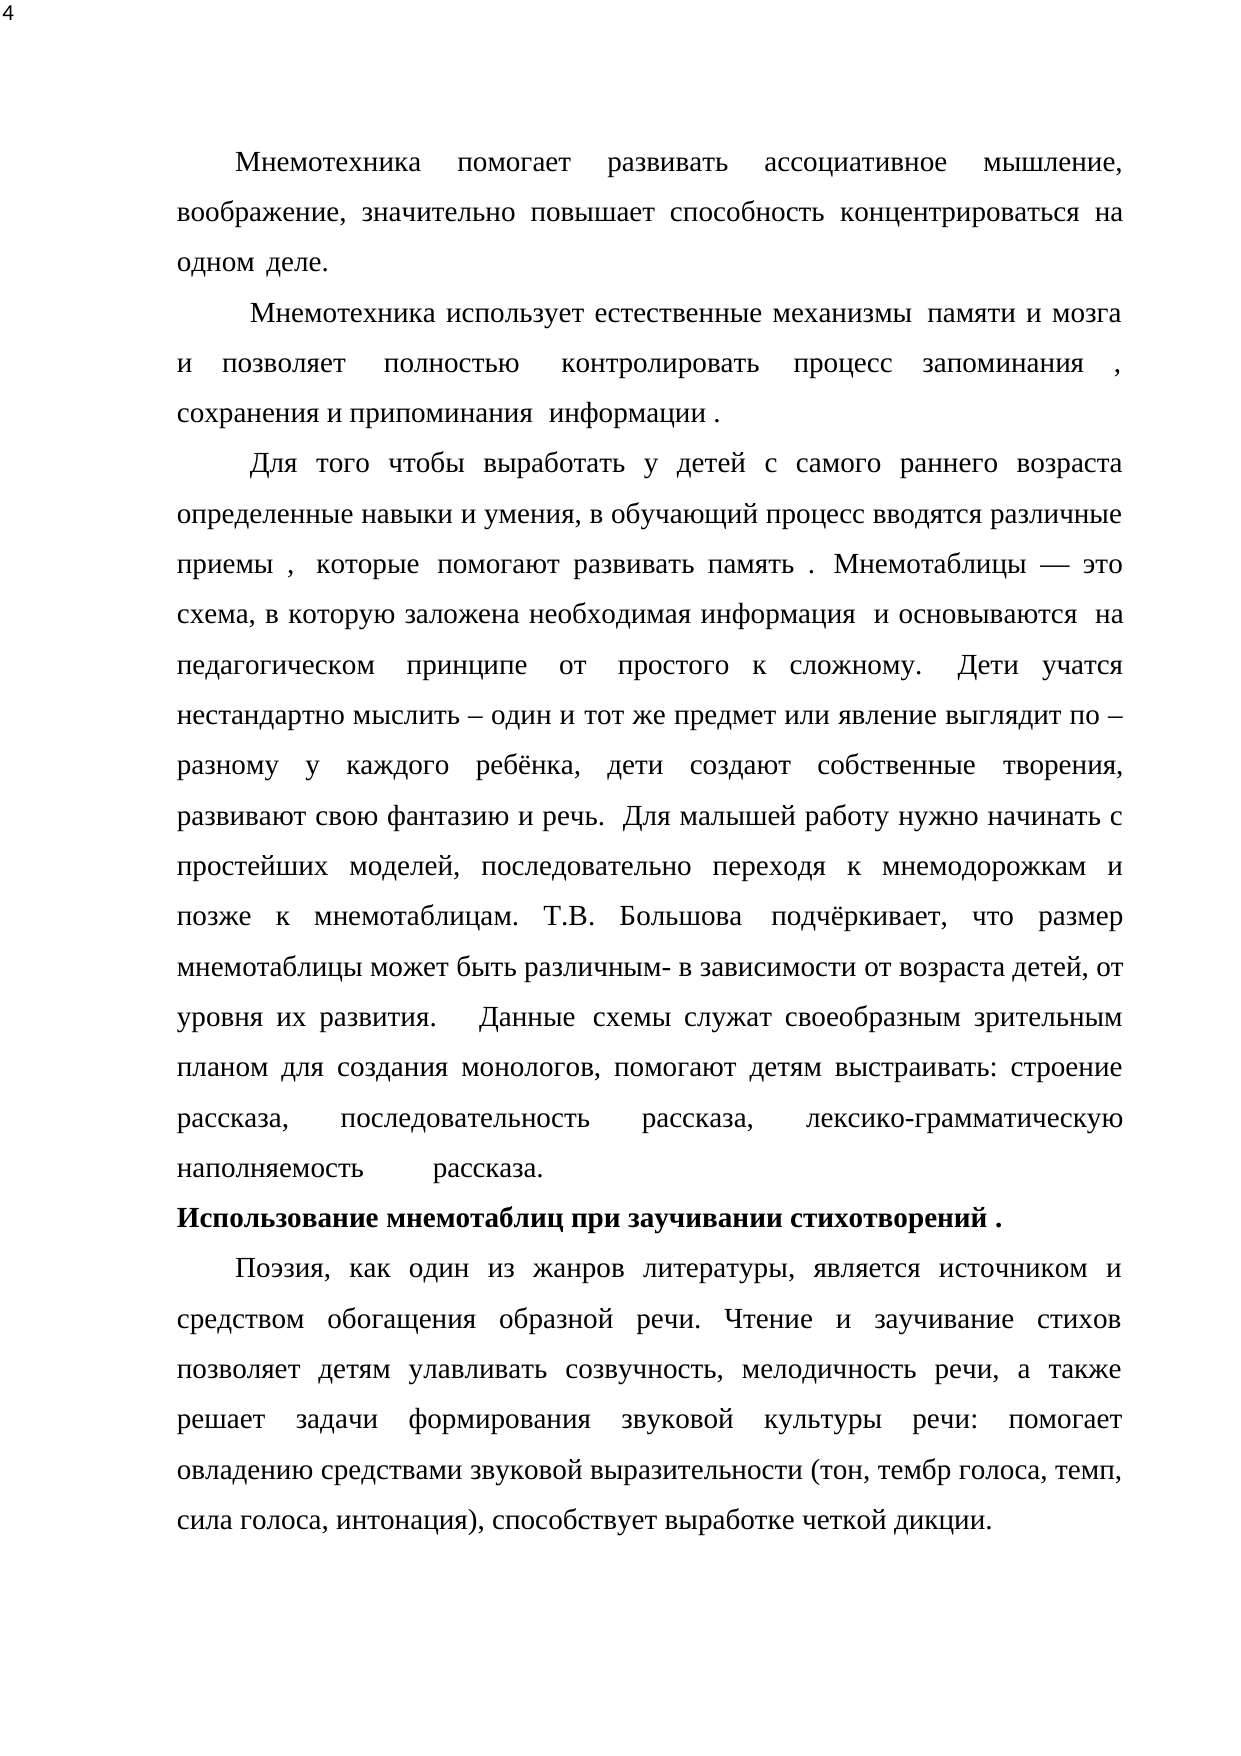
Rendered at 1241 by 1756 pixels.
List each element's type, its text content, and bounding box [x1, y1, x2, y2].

text Мнемотехника использует естественные механизмы памяти и мозга и позволяет полностью контролировать процесс запоминания , сохранения и припоминания информации . [177, 295, 1122, 429]
subtitle Использование мнемотаблиц при заучивании стихотворений . [177, 1200, 1137, 1234]
text Поэзия, как один из жанров литературы, является источником и средством обогащения образной речи. Чтение и заучивание стихов позволяет детям улавливать созвучность, мелодичность речи, а также решает задачи формирования звуковой культуры речи: помогает овладению средствами звуковой выразительности (тон, тембр голоса, темп, сила голоса, интонация), способствует выработке четкой дикции. [177, 1251, 1123, 1536]
text Мнемотехника помогает развивать ассоциативное мышление, воображение, значительно повышает способность концентрироваться на одном деле. [177, 144, 1123, 278]
text Для того чтобы выработать у детей с самого раннего возраста определенные навыки и умения, в обучающий процесс вводятся различные приемы , которые помогают развивать память . Мнемотаблицы — это схема, в которую заложена необходимая информация и основываются на педагогическом принципе от простого к сложному. Дети учатся нестандартно мыслить – один и тот же предмет или явление выглядит по – разному у каждого ребёнка, дети создают собственные творения, развивают свою фантазию и речь. Для малышей работу нужно начинать с простейших моделей, последовательно переходя к мнемодорожкам и позже к мнемотаблицам. Т.В. Большова подчёркивает, что размер мнемотаблицы может быть различным- в зависимости от возраста детей, от уровня их развития. Данные схемы служат своеобразным зрительным планом для создания монологов, помогают детям выстраивать: строение рассказа, последовательность рассказа, лексико-грамматическую наполняемость рассказа. [177, 446, 1123, 1183]
